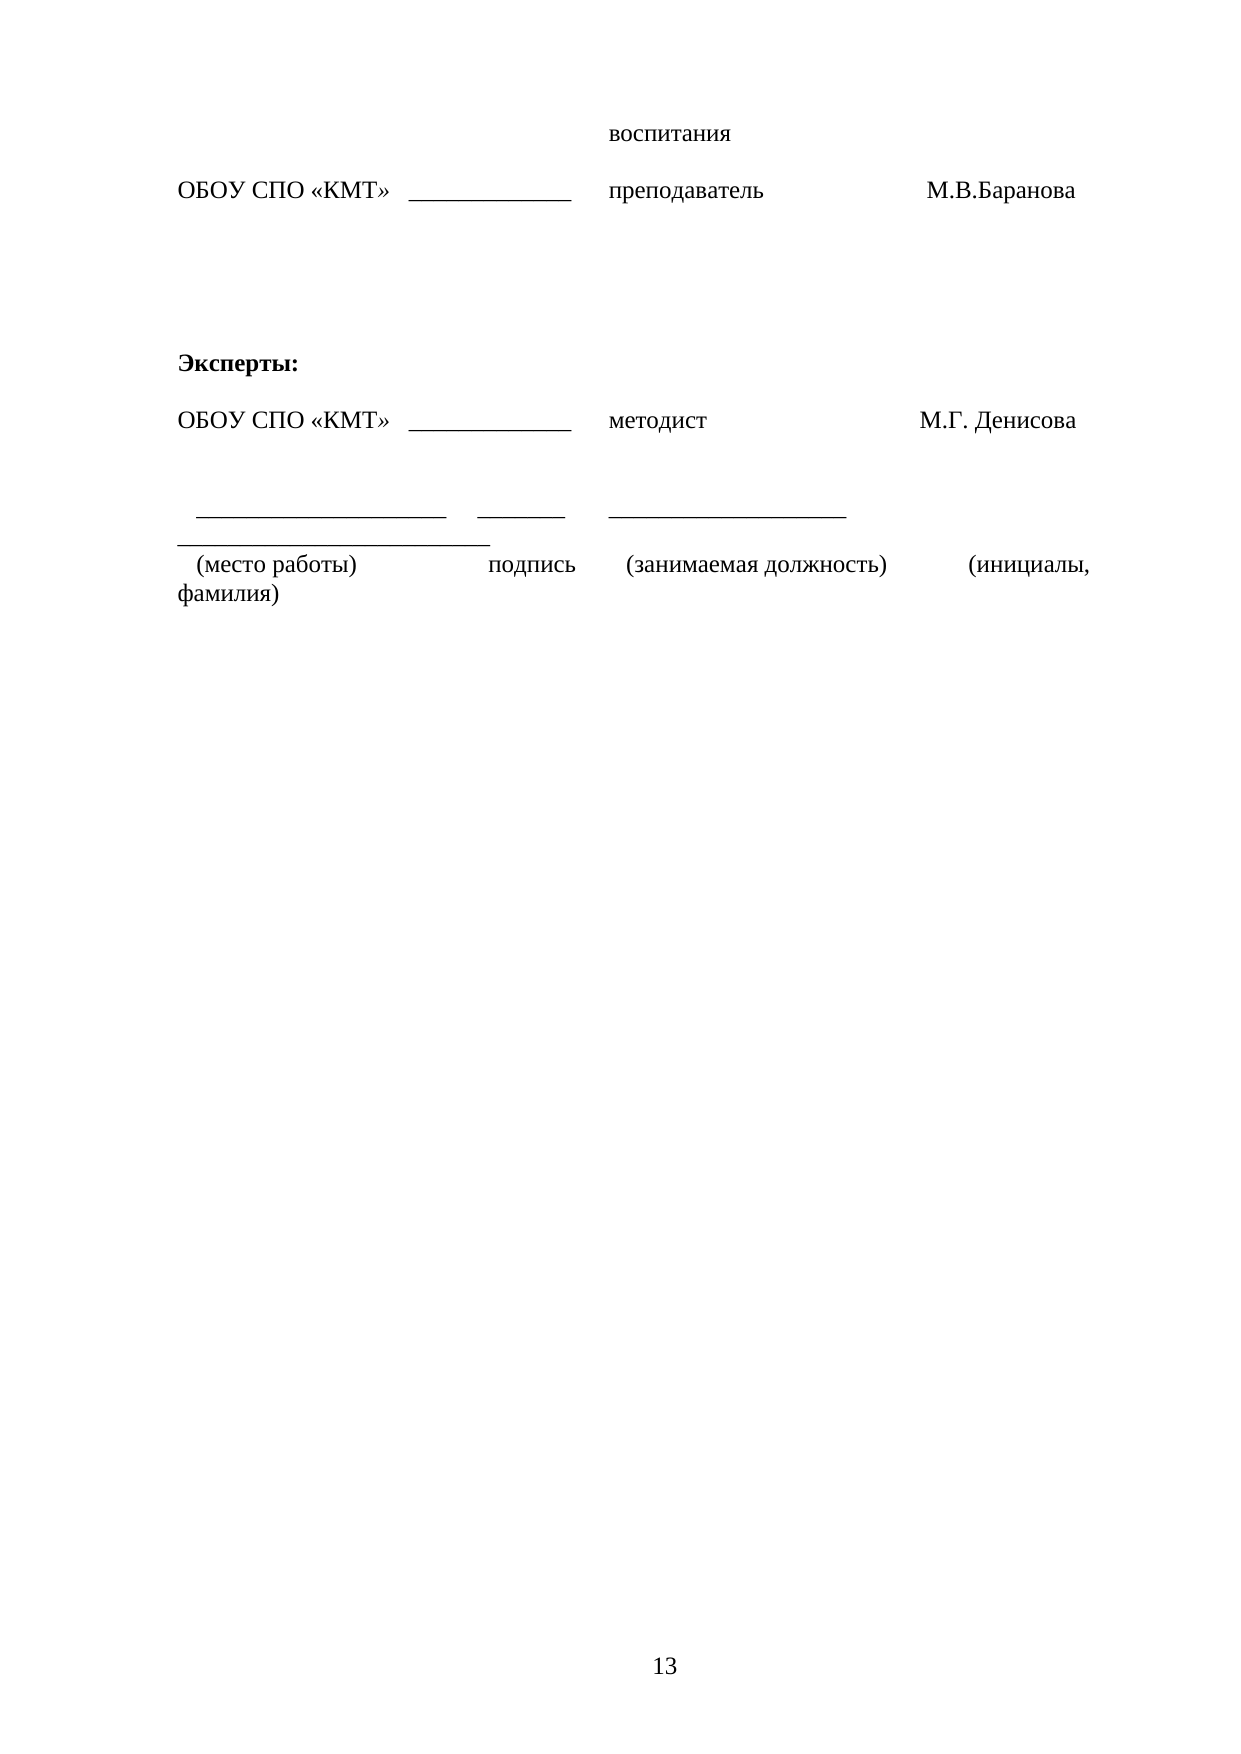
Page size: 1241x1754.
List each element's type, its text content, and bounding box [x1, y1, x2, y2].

text Эксперты: [177, 348, 1152, 377]
text ОБОУ СПО «КМТ» _____________ методист М.Г. Денисова [177, 406, 1152, 434]
text воспитания [177, 118, 1152, 147]
text ____________________ _______ ___________________ _________________________ [177, 492, 1152, 549]
text (место работы) подпись (занимаемая должность) (инициалы, фамилия) [177, 549, 1152, 607]
text ОБОУ СПО «КМТ» _____________ преподаватель М.В.Баранова [177, 176, 1152, 204]
